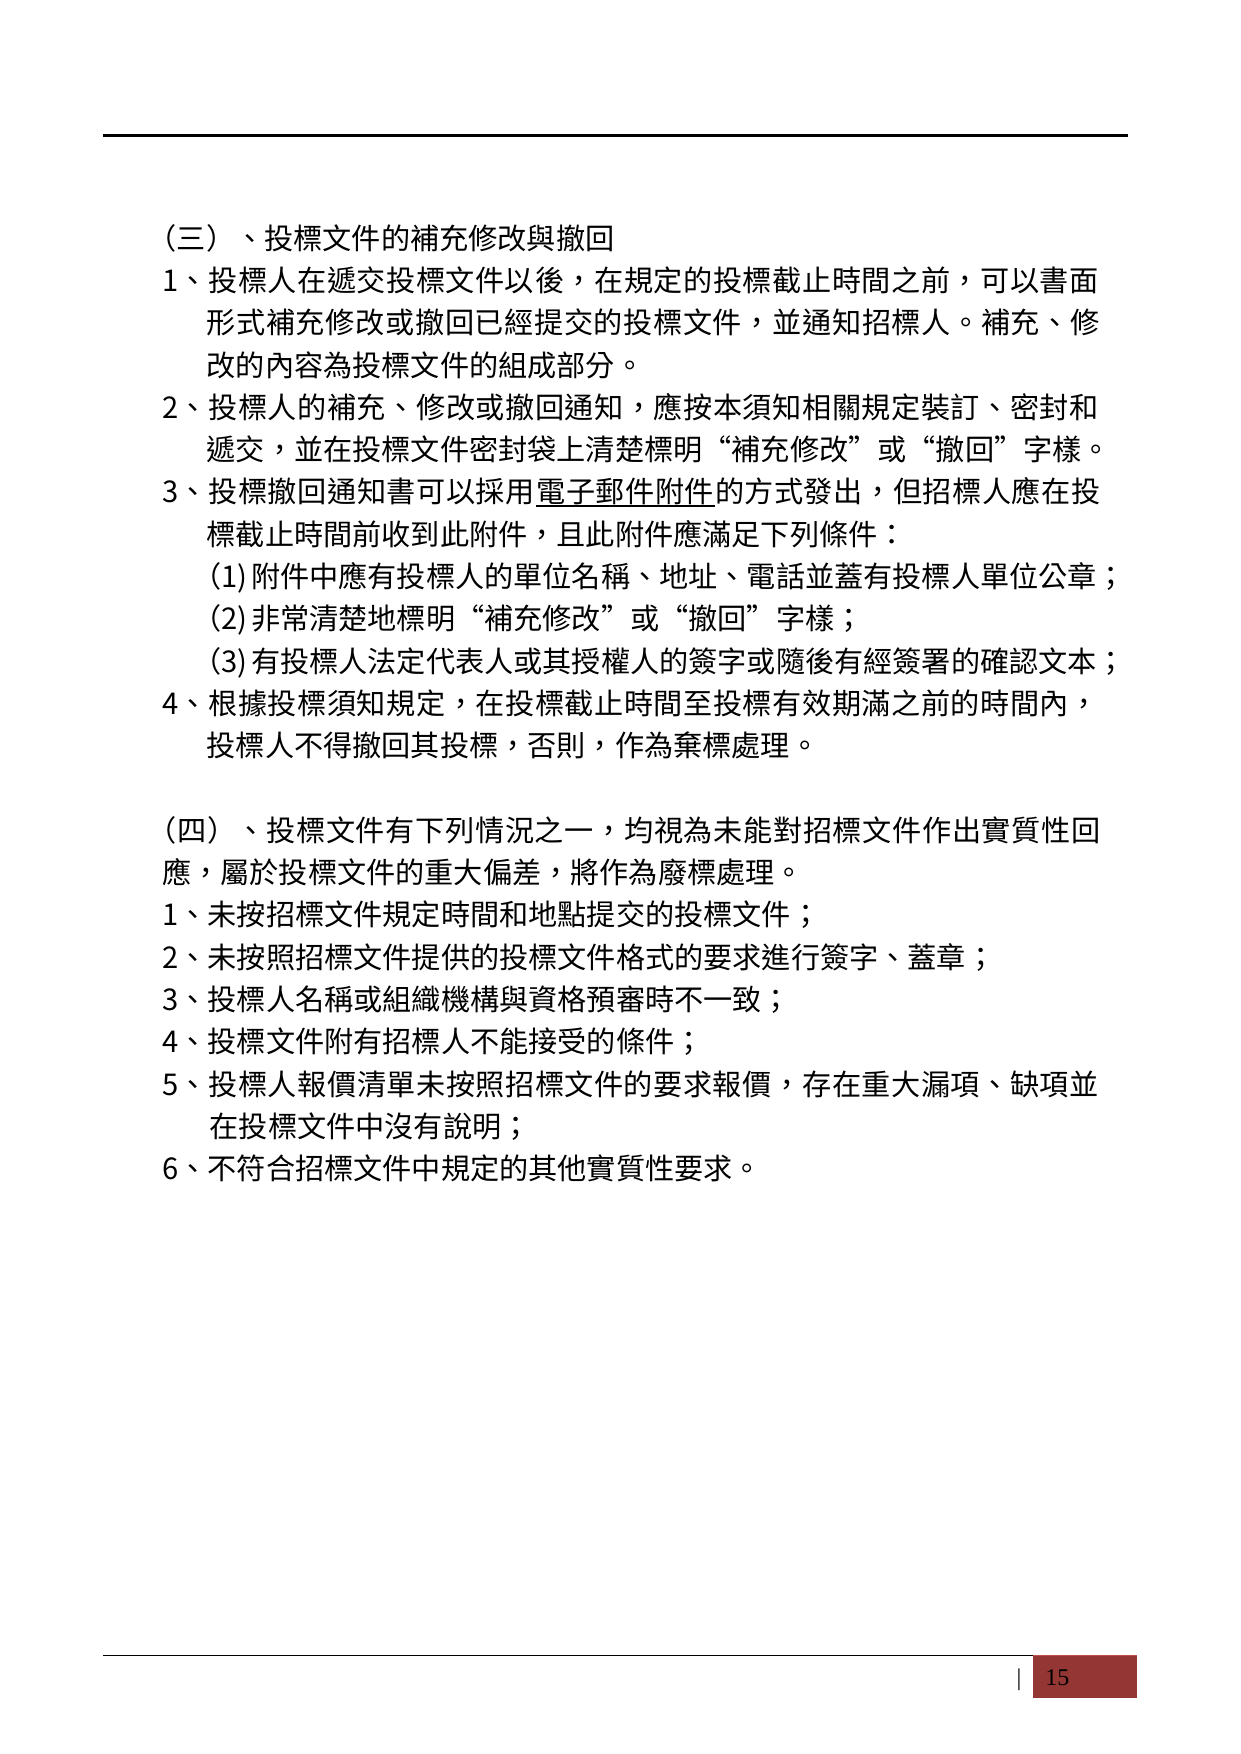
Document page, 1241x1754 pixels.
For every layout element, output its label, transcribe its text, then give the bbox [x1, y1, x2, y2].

list 附件中應有投標人的單位名稱、地址、電話並蓋有投標人單位公章； [192, 554, 1101, 596]
text 1、投標人在遞交投標文件以後，在規定的投標截止時間之前，可以書面形式補充修改或撤回已經提交的投標文件，並通知招標人。補充、修改的內容為投標文件的組成部分。 [162, 258, 1101, 384]
text 4、根據投標須知規定，在投標截止時間至投標有效期滿之前的時間內，投標人不得撤回其投標，否則，作為棄標處理。 [162, 681, 1101, 765]
text （三）、投標文件的補充修改與撤回 [147, 215, 1101, 258]
text 5、投標人報價清單未按照招標文件的要求報價，存在重大漏項、缺項並在投標文件中沒有說明； [162, 1061, 1101, 1146]
text 4、投標文件附有招標人不能接受的條件； [103, 1019, 1101, 1061]
text 2、未按照招標文件提供的投標文件格式的要求進行簽字、蓋章； [103, 934, 1101, 977]
list 有投標人法定代表人或其授權人的簽字或隨後有經簽署的確認文本； [192, 638, 1101, 681]
text 6、不符合招標文件中規定的其他實質性要求。 [103, 1146, 1101, 1188]
list 非常清楚地標明“補充修改”或“撤回”字樣； [192, 596, 1101, 638]
text （四）、投標文件有下列情況之一，均視為未能對招標文件作出實質性回應，屬於投標文件的重大偏差，將作為廢標處理。 [147, 807, 1101, 892]
text 1、未按招標文件規定時間和地點提交的投標文件； [103, 892, 1101, 934]
text 2、投標人的補充、修改或撤回通知，應按本須知相關規定裝訂、密封和遞交，並在投標文件密封袋上清楚標明“補充修改”或“撤回”字樣。 [162, 384, 1101, 469]
text 3、投標撤回通知書可以採用電子郵件附件的方式發出，但招標人應在投標截止時間前收到此附件，且此附件應滿足下列條件： [162, 469, 1101, 554]
text 3、投標人名稱或組織機構與資格預審時不一致； [103, 977, 1101, 1019]
